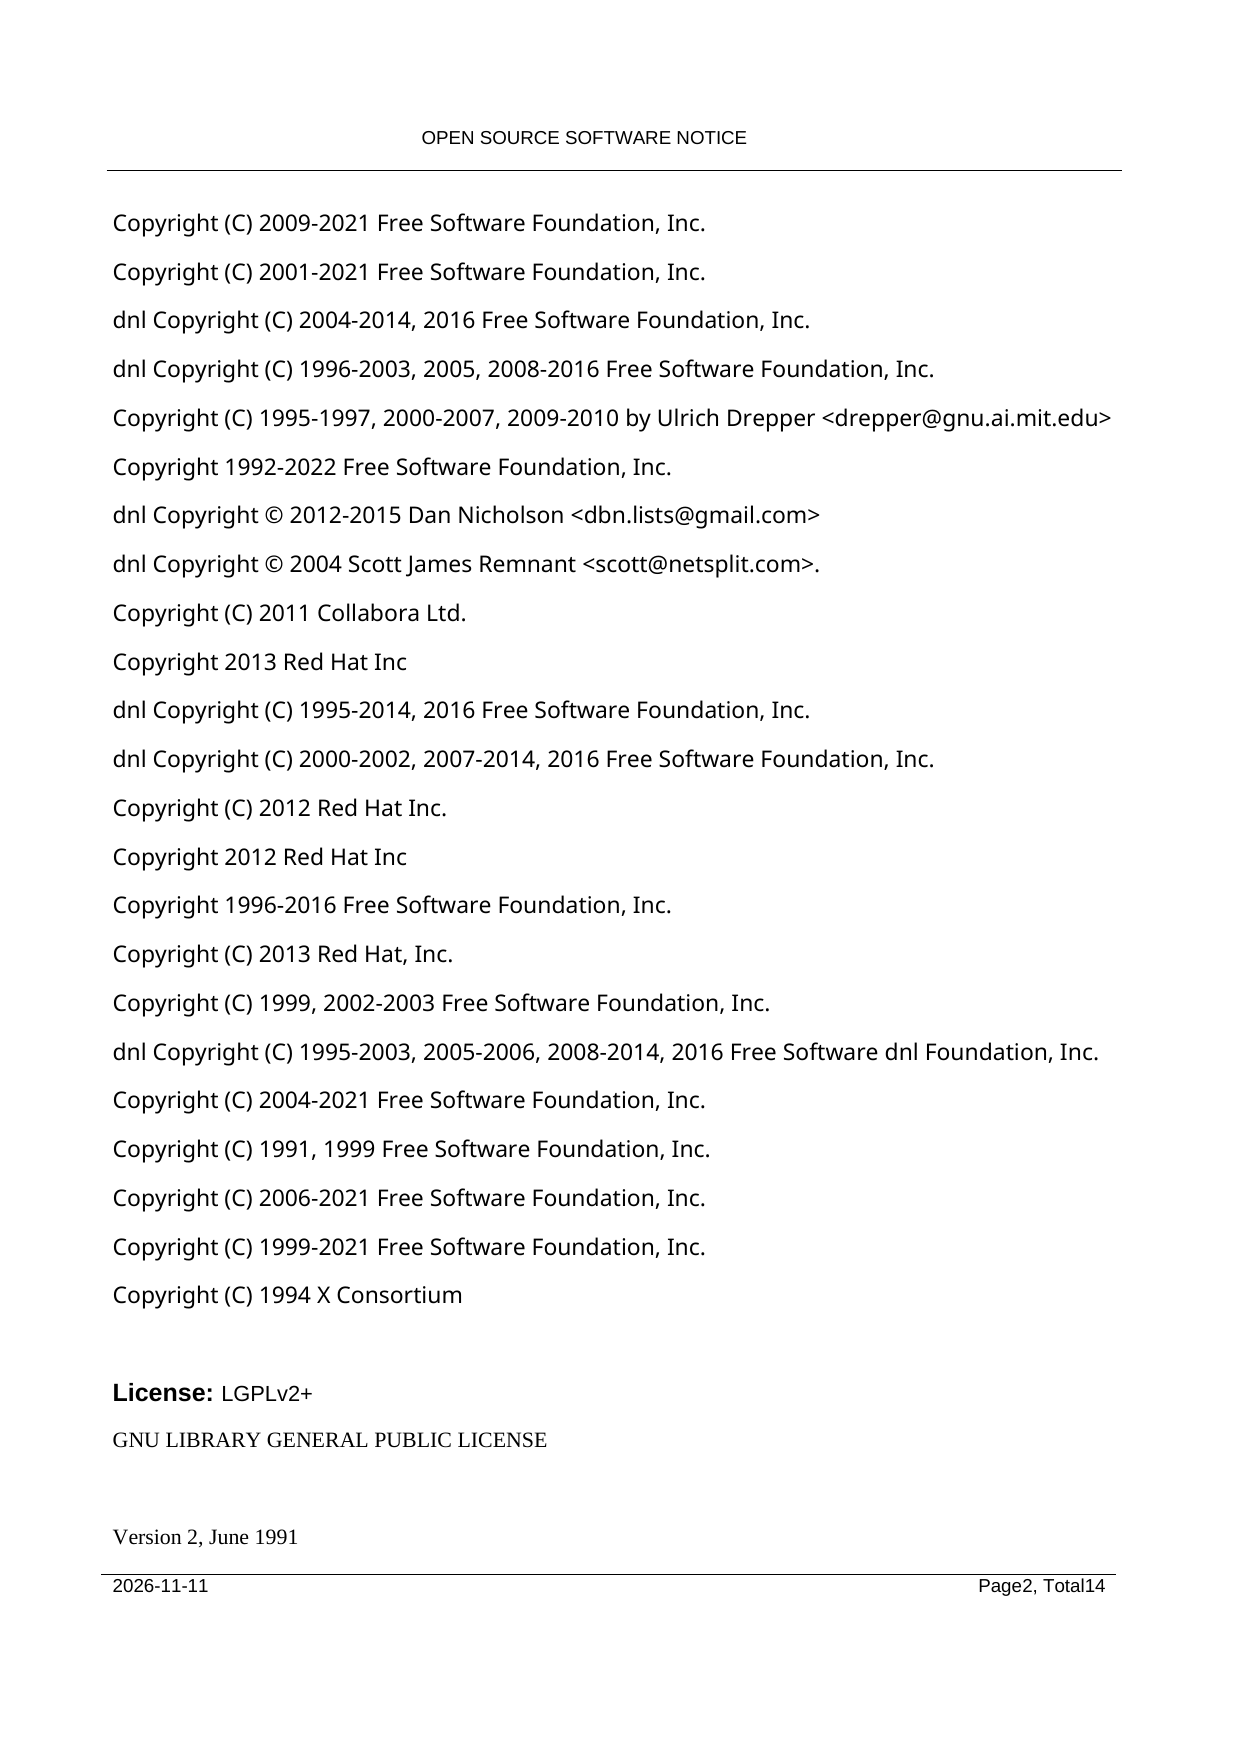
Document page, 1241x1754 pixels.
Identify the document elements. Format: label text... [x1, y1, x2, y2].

text License: LGPLv2+ [112, 1376, 1128, 1409]
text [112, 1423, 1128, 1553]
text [112, 206, 1128, 1360]
